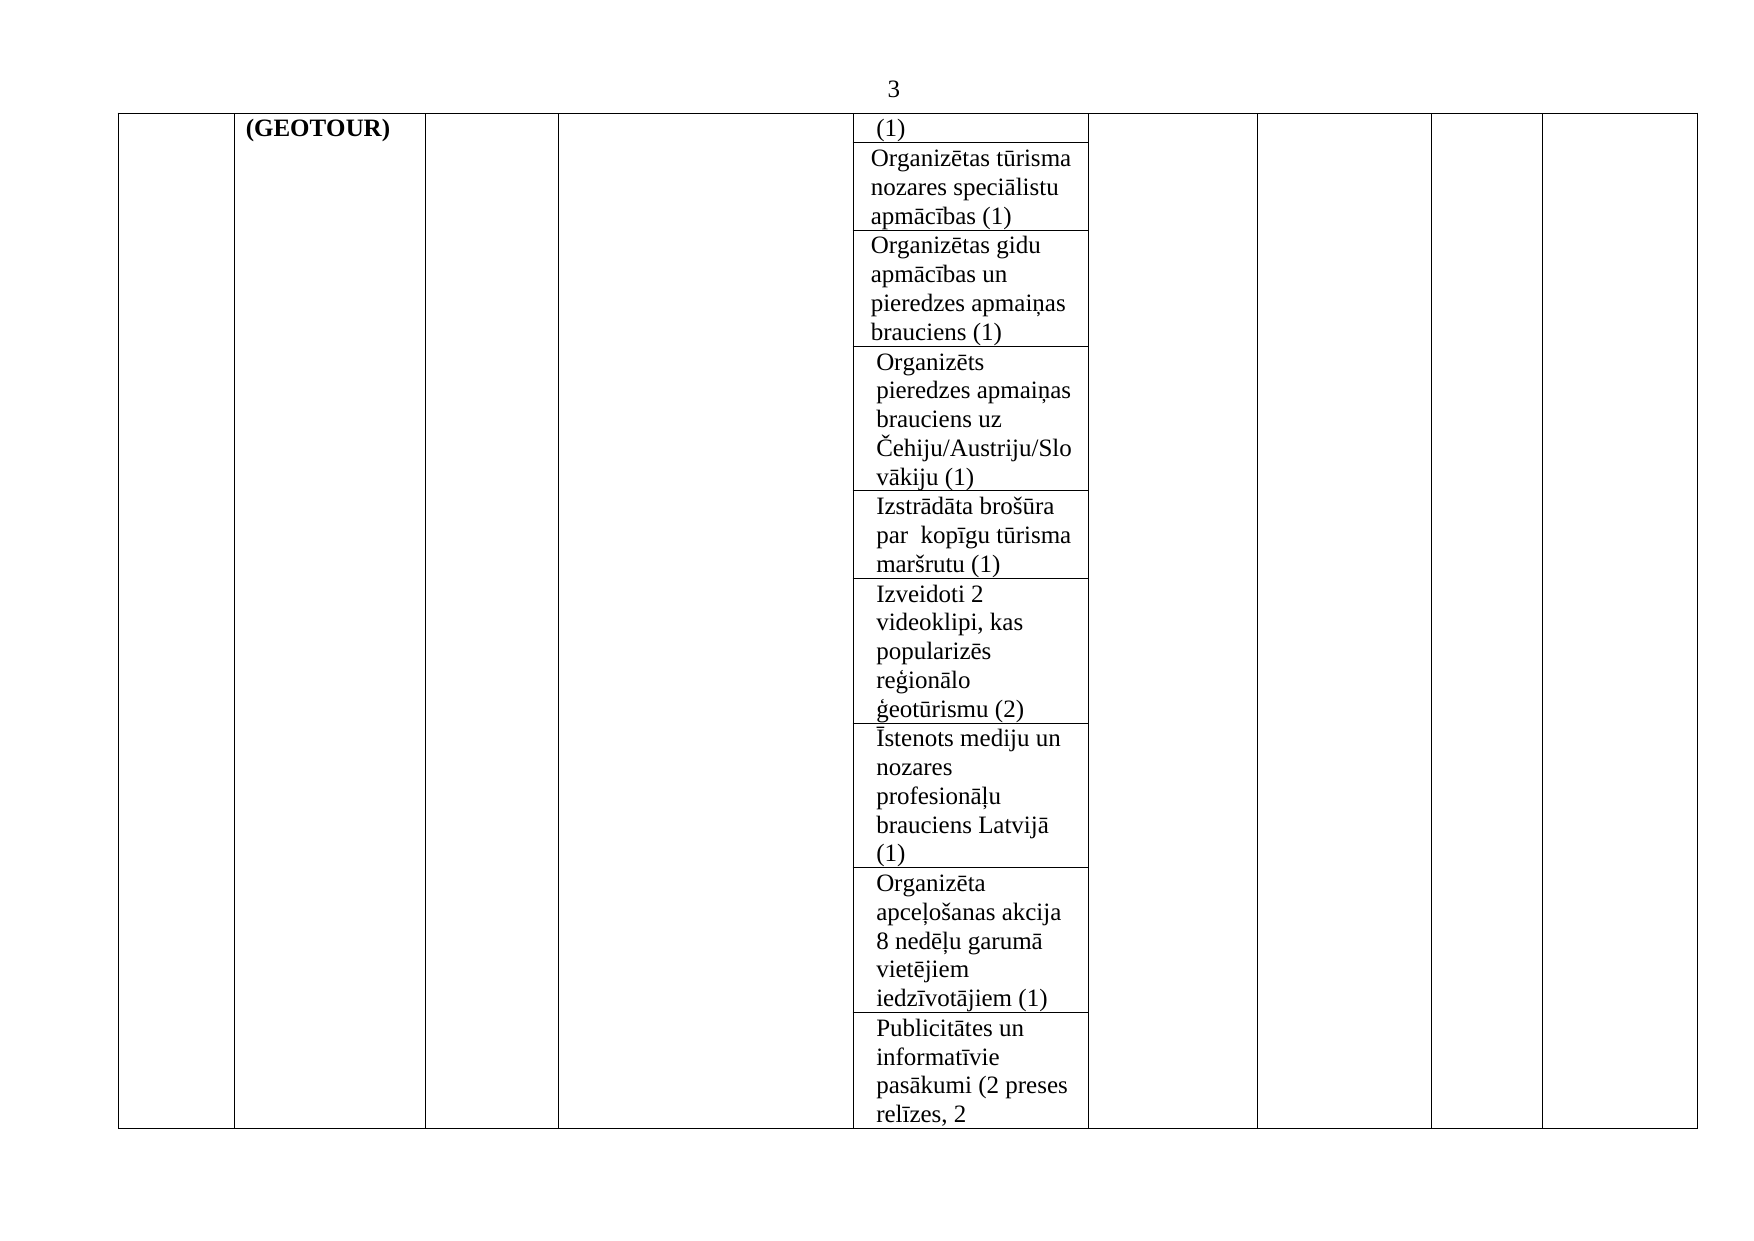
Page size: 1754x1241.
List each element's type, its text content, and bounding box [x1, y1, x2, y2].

table_cell Organizēta apceļošanas akcija 8 nedēļu garumā vietējiem iedzīvotājiem (1) [854, 868, 1088, 1012]
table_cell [854, 114, 1088, 142]
table_cell Organizētas tūrisma nozares speciālistu apmācības (1) [854, 143, 1088, 229]
table_cell Īstenots mediju un nozares profesionāļu brauciens Latvijā (1) [854, 724, 1088, 867]
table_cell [854, 1013, 1088, 1128]
table_cell Organizēts pieredzes apmaiņas brauciens uz Čehiju/Austriju/Slovākiju (1) [854, 347, 1088, 490]
table_cell Izstrādāta brošūra par kopīgu tūrisma maršrutu (1) [854, 491, 1088, 578]
table_cell Izveidoti 2 videoklipi, kas popularizēs reģionālo ģeotūrismu (2) [854, 579, 1088, 722]
table_cell Organizētas gidu apmācības un pieredzes apmaiņas brauciens (1) [854, 231, 1088, 346]
